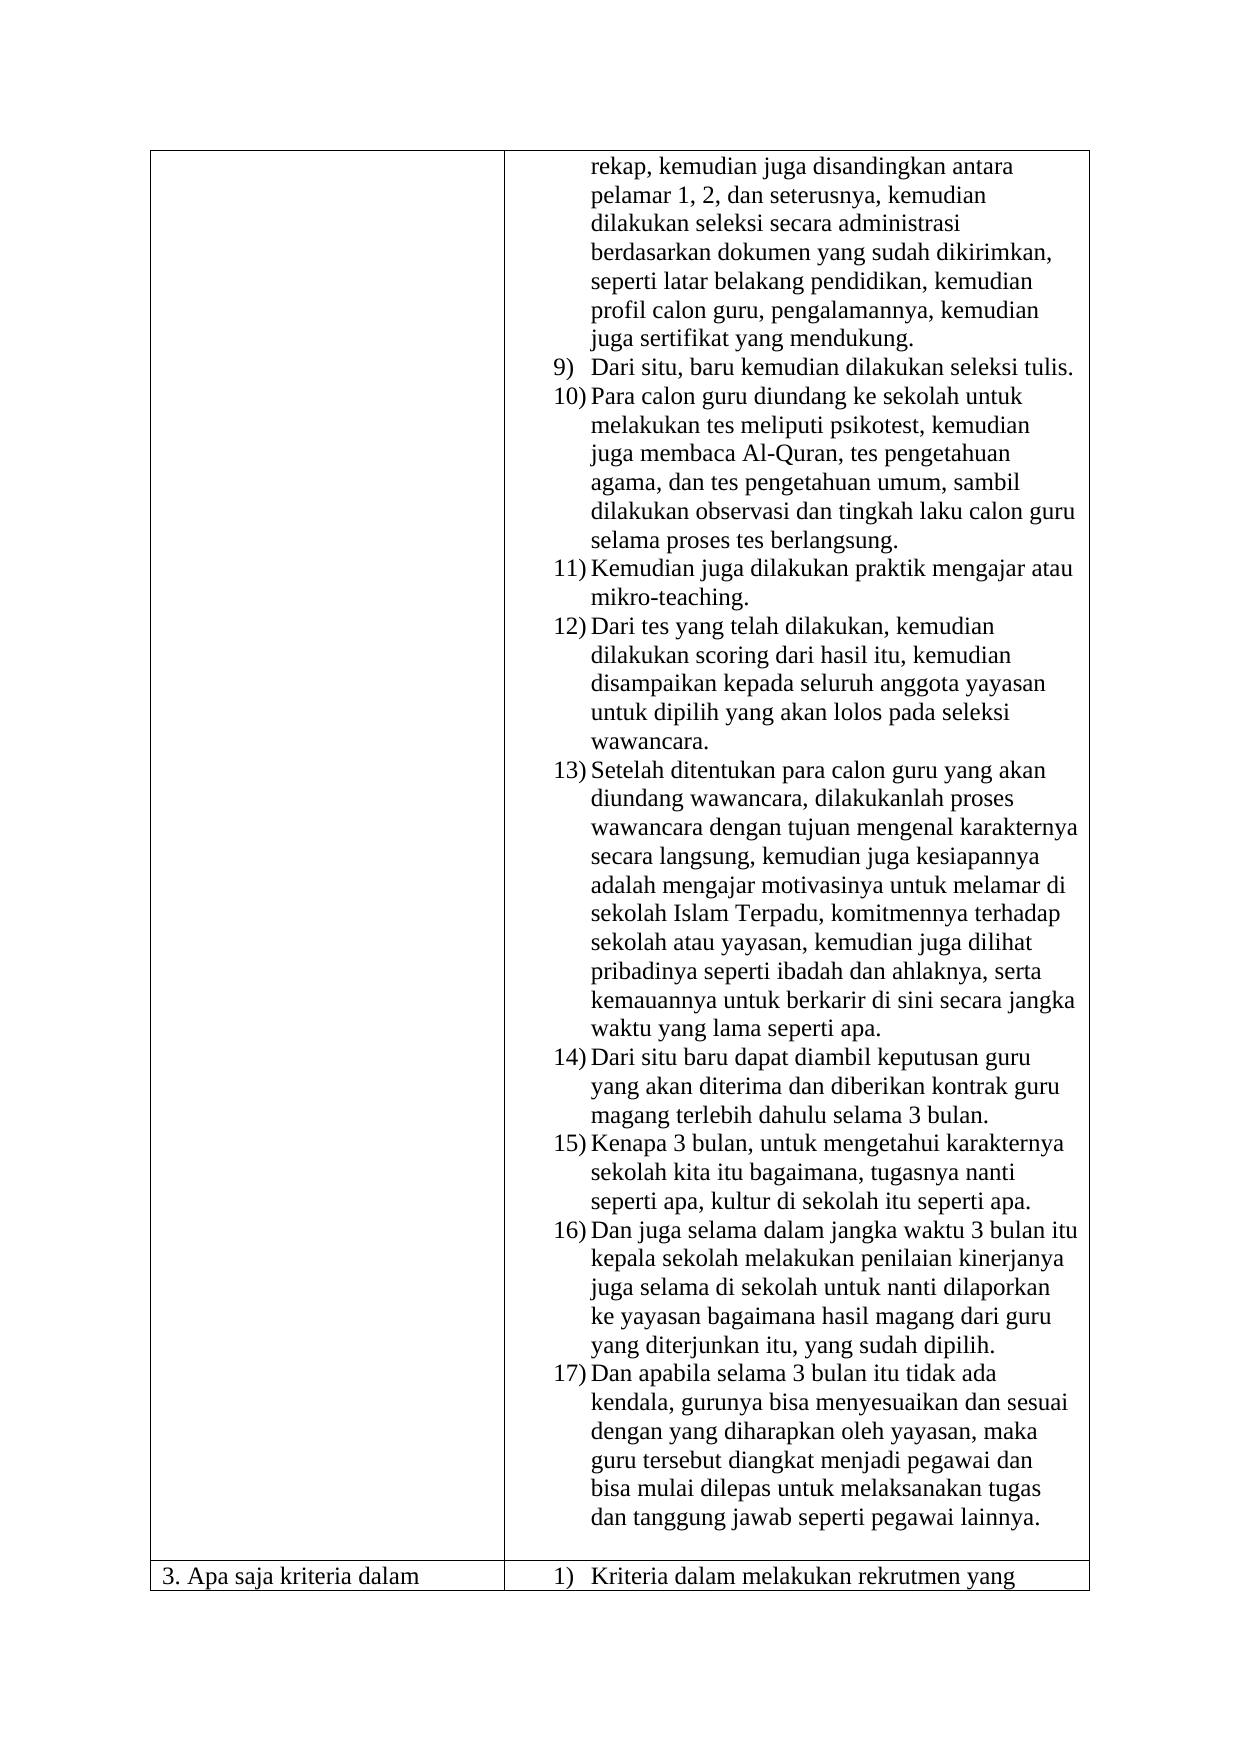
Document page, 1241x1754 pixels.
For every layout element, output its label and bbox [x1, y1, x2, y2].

table_cell [505, 151, 1089, 1560]
table_cell [151, 1561, 504, 1589]
table_cell [151, 151, 504, 1560]
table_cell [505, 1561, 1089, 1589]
